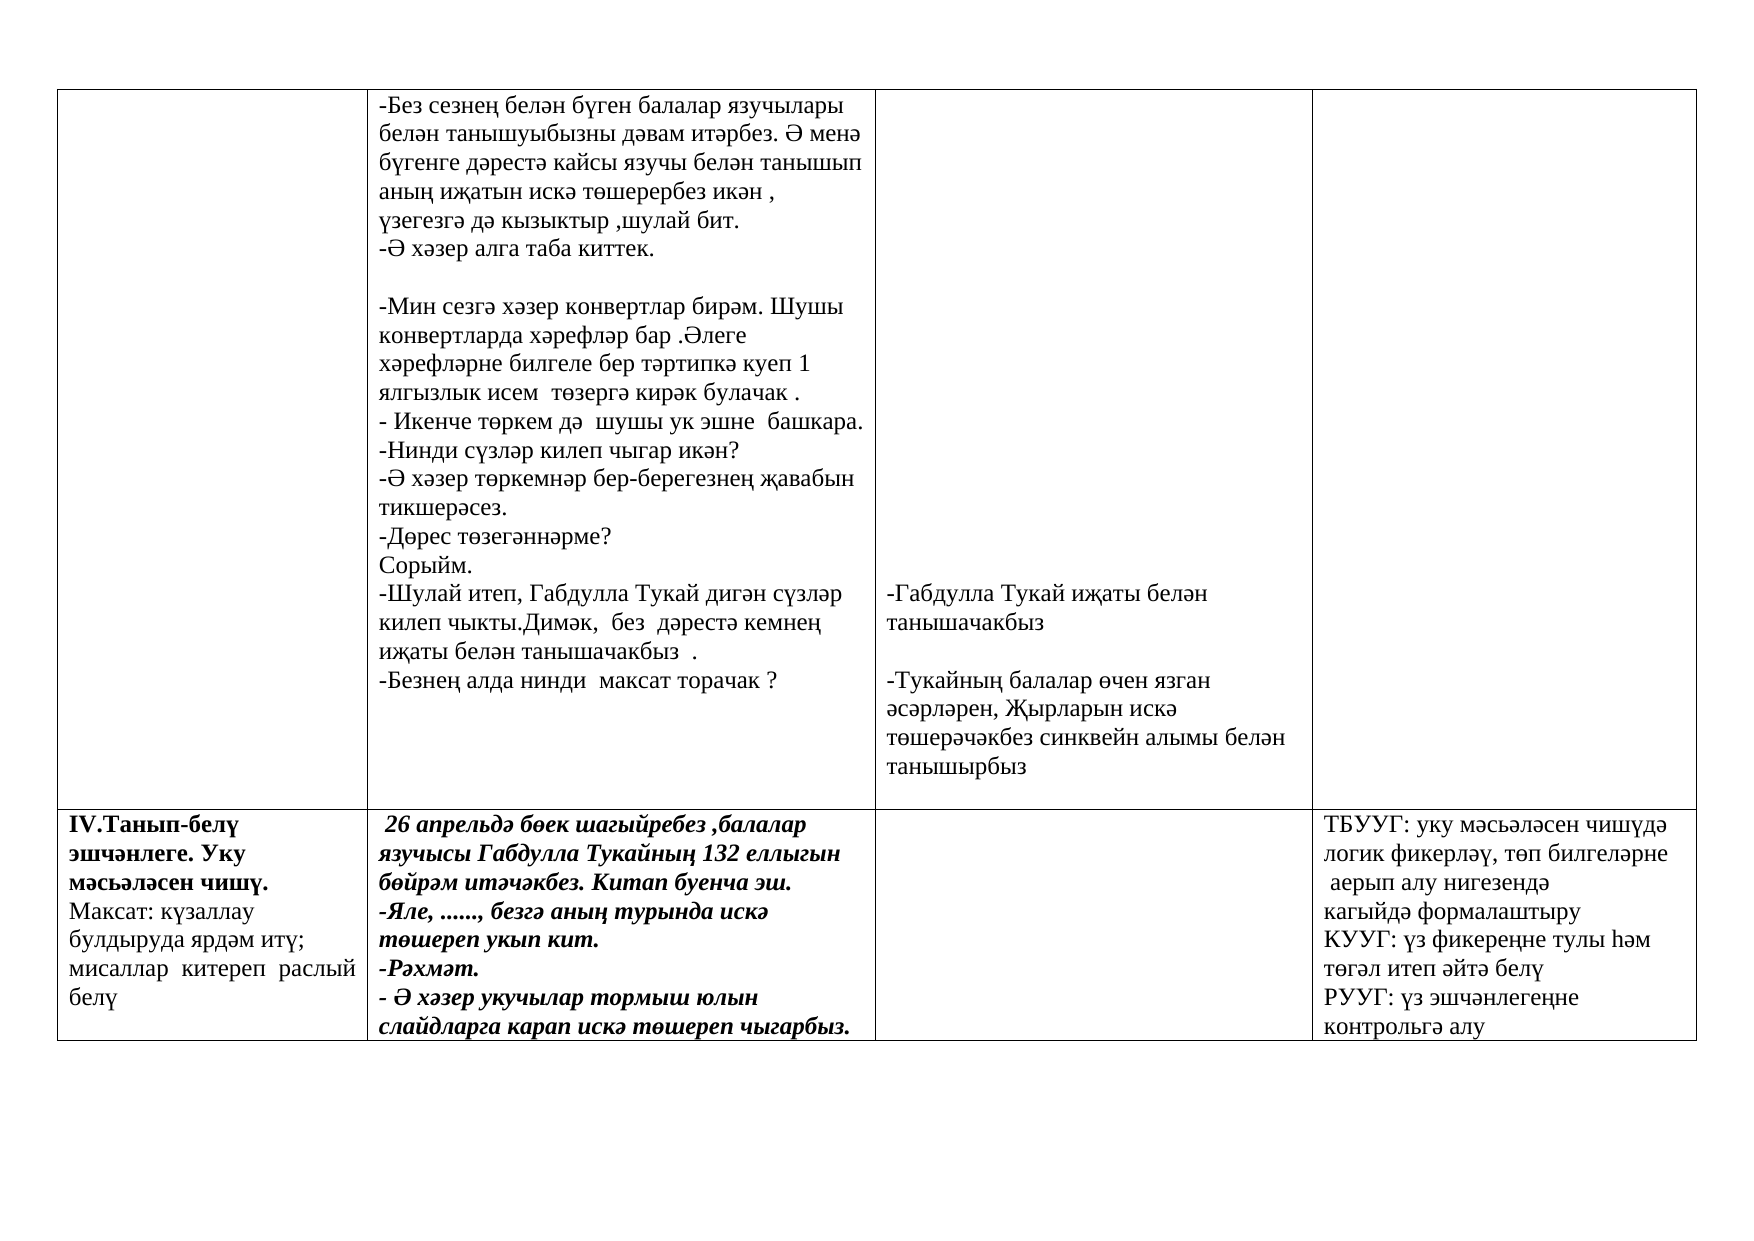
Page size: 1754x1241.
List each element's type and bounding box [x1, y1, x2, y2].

table_cell [58, 810, 367, 1039]
table_cell [876, 810, 1312, 1039]
table_cell [368, 810, 875, 1039]
table_cell [368, 90, 875, 808]
table_cell [876, 90, 1312, 808]
table_cell [58, 90, 367, 808]
table_cell [1313, 810, 1696, 1039]
table_cell [1313, 90, 1696, 808]
